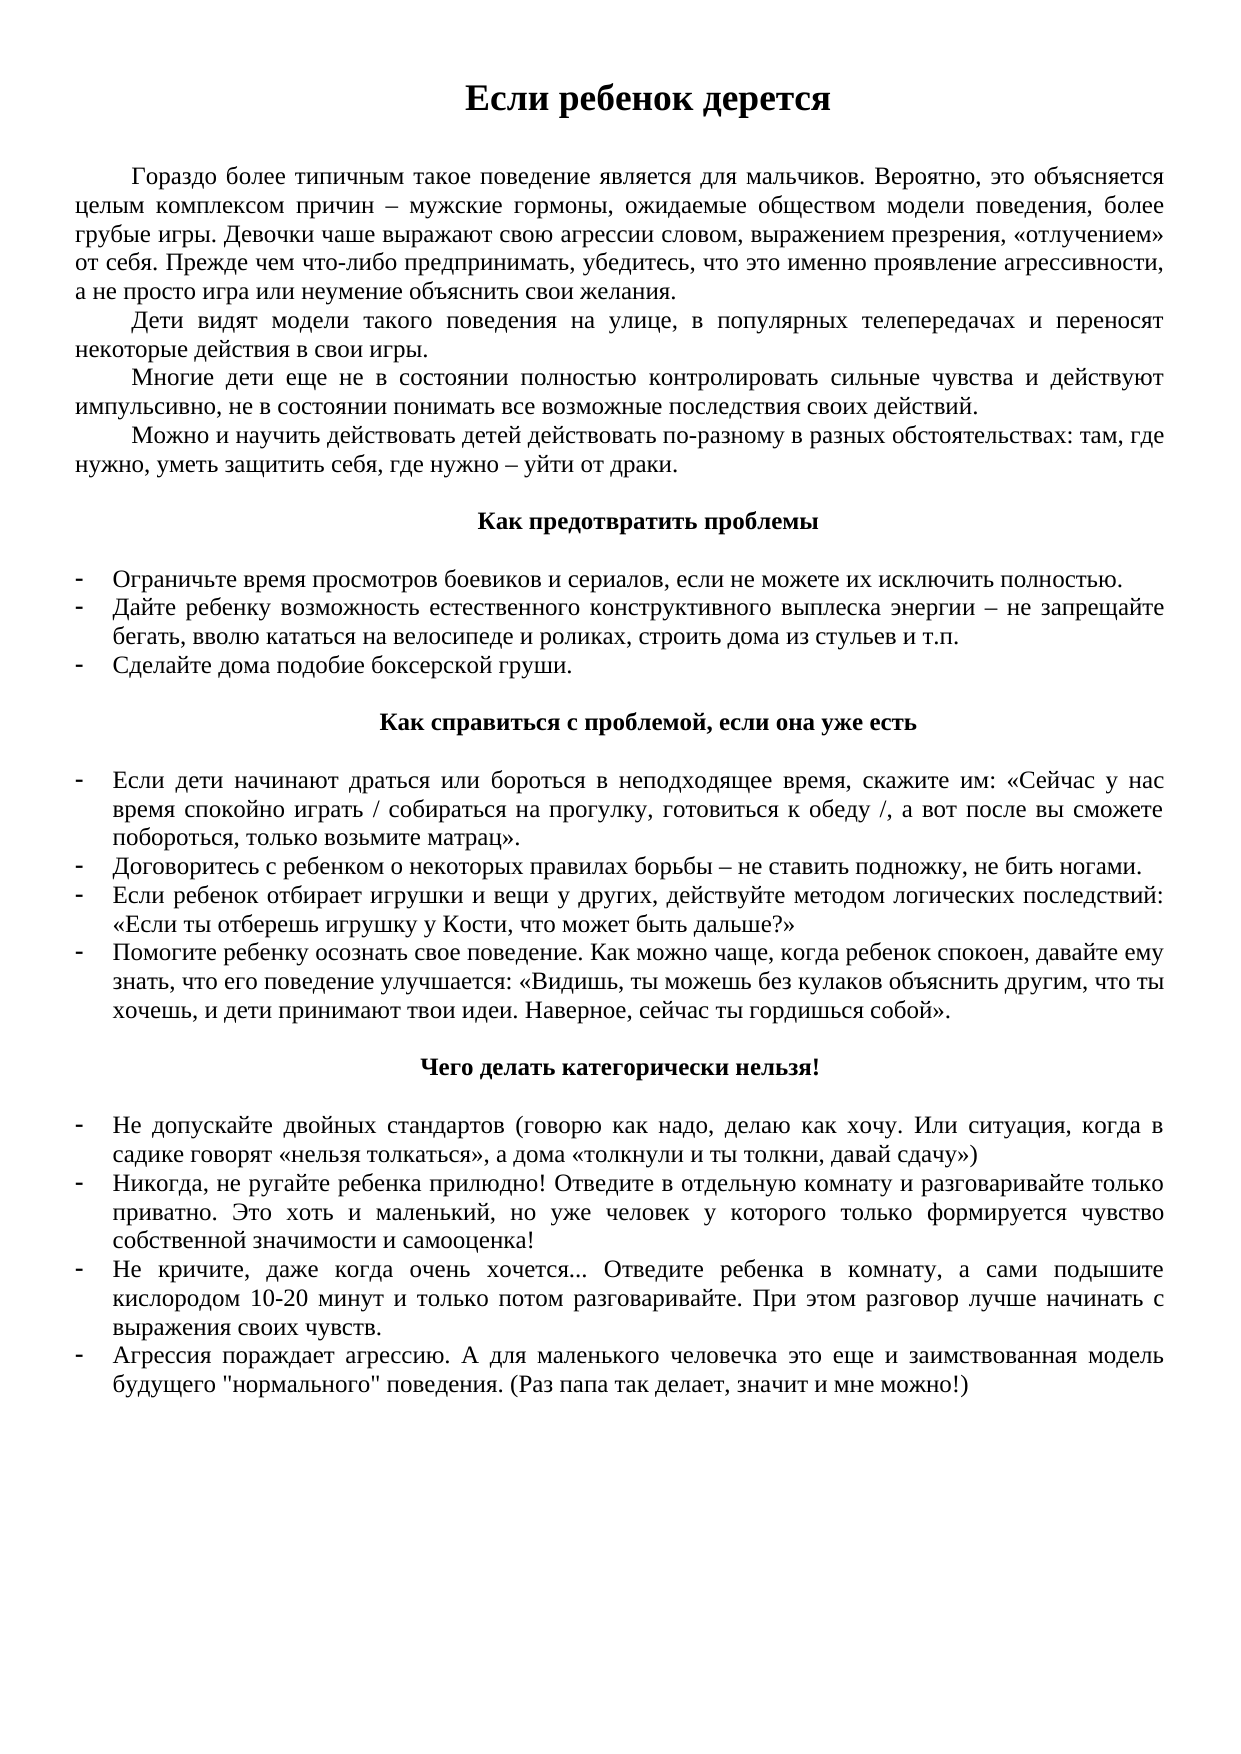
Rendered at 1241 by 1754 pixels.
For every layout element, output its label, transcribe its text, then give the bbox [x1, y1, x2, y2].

list Помогите ребенку осознать свое поведение. Как можно чаще, когда ребенок спокоен, давайте ему знать, что его поведение улучшается: «Видишь, ты можешь без кулаков объяснить другим, что ты хочешь, и дети принимают твои идеи. Наверное, сейчас ты гордишься собой». [75, 937, 1165, 1024]
list Дайте ребенку возможность естественного конструктивного выплеска энергии – не запрещайте бегать, вволю кататься на велосипеде и роликах, строить дома из стульев и т.п. [75, 592, 1165, 650]
text Можно и научить действовать детей действовать по-разному в разных обстоятельствах: там, где нужно, уметь защитить себя, где нужно – уйти от драки. [75, 420, 1165, 477]
text Чего делать категорически нельзя! [75, 1052, 1165, 1081]
list Если ребенок отбирает игрушки и вещи у других, действуйте методом логических последствий: «Если ты отберешь игрушку у Кости, что может быть дальше?» [75, 880, 1165, 937]
text Как справиться с проблемой, если она уже есть [75, 707, 1165, 736]
text Как предотвратить проблемы [75, 506, 1165, 535]
list Не допускайте двойных стандартов (говорю как надо, делаю как хочу. Или ситуация, когда в садике говорят «нельзя толкаться», а дома «толкнули и ты толкни, давай сдачу») [75, 1110, 1165, 1168]
list Агрессия пораждает агрессию. А для маленького человечка это еще и заимствованная модель будущего "нормального" поведения. (Раз папа так делает, значит и мне можно!) [75, 1340, 1165, 1398]
list Не кричите, даже когда очень хочется... Отведите ребенка в комнату, а сами подышите кислородом 10-20 минут и только потом разговаривайте. При этом разговор лучше начинать с выражения своих чувств. [75, 1254, 1165, 1340]
list Сделайте дома подобие боксерской груши. [75, 650, 1165, 679]
list Если дети начинают драться или бороться в неподходящее время, скажите им: «Сейчас у нас время спокойно играть / собираться на прогулку, готовиться к обеду /, а вот после вы сможете побороться, только возьмите матрац». [75, 765, 1165, 851]
text Гораздо более типичным такое поведение является для мальчиков. Вероятно, это объясняется целым комплексом причин – мужские гормоны, ожидаемые обществом модели поведения, более грубые игры. Девочки чаше выражают свою агрессии словом, выражением презрения, «отлучением» от себя. Прежде чем что-либо предпринимать, убедитесь, что это именно проявление агрессивности, а не просто игра или неумение объяснить свои желания. [75, 161, 1165, 305]
list Никогда, не ругайте ребенка прилюдно! Отведите в отдельную комнату и разговаривайте только приватно. Это хоть и маленький, но уже человек у которого только формируется чувство собственной значимости и самооценка! [75, 1168, 1165, 1254]
list Ограничьте время просмотров боевиков и сериалов, если не можете их исключить полностью. [75, 564, 1165, 592]
text Если ребенок дерется [75, 75, 1165, 118]
list Договоритесь с ребенком о некоторых правилах борьбы – не ставить подножку, не бить ногами. [75, 851, 1165, 880]
text Дети видят модели такого поведения на улице, в популярных телепередачах и переносят некоторые действия в свои игры. [75, 305, 1165, 362]
text Многие дети еще не в состоянии полностью контролировать сильные чувства и действуют импульсивно, не в состоянии понимать все возможные последствия своих действий. [75, 362, 1165, 420]
